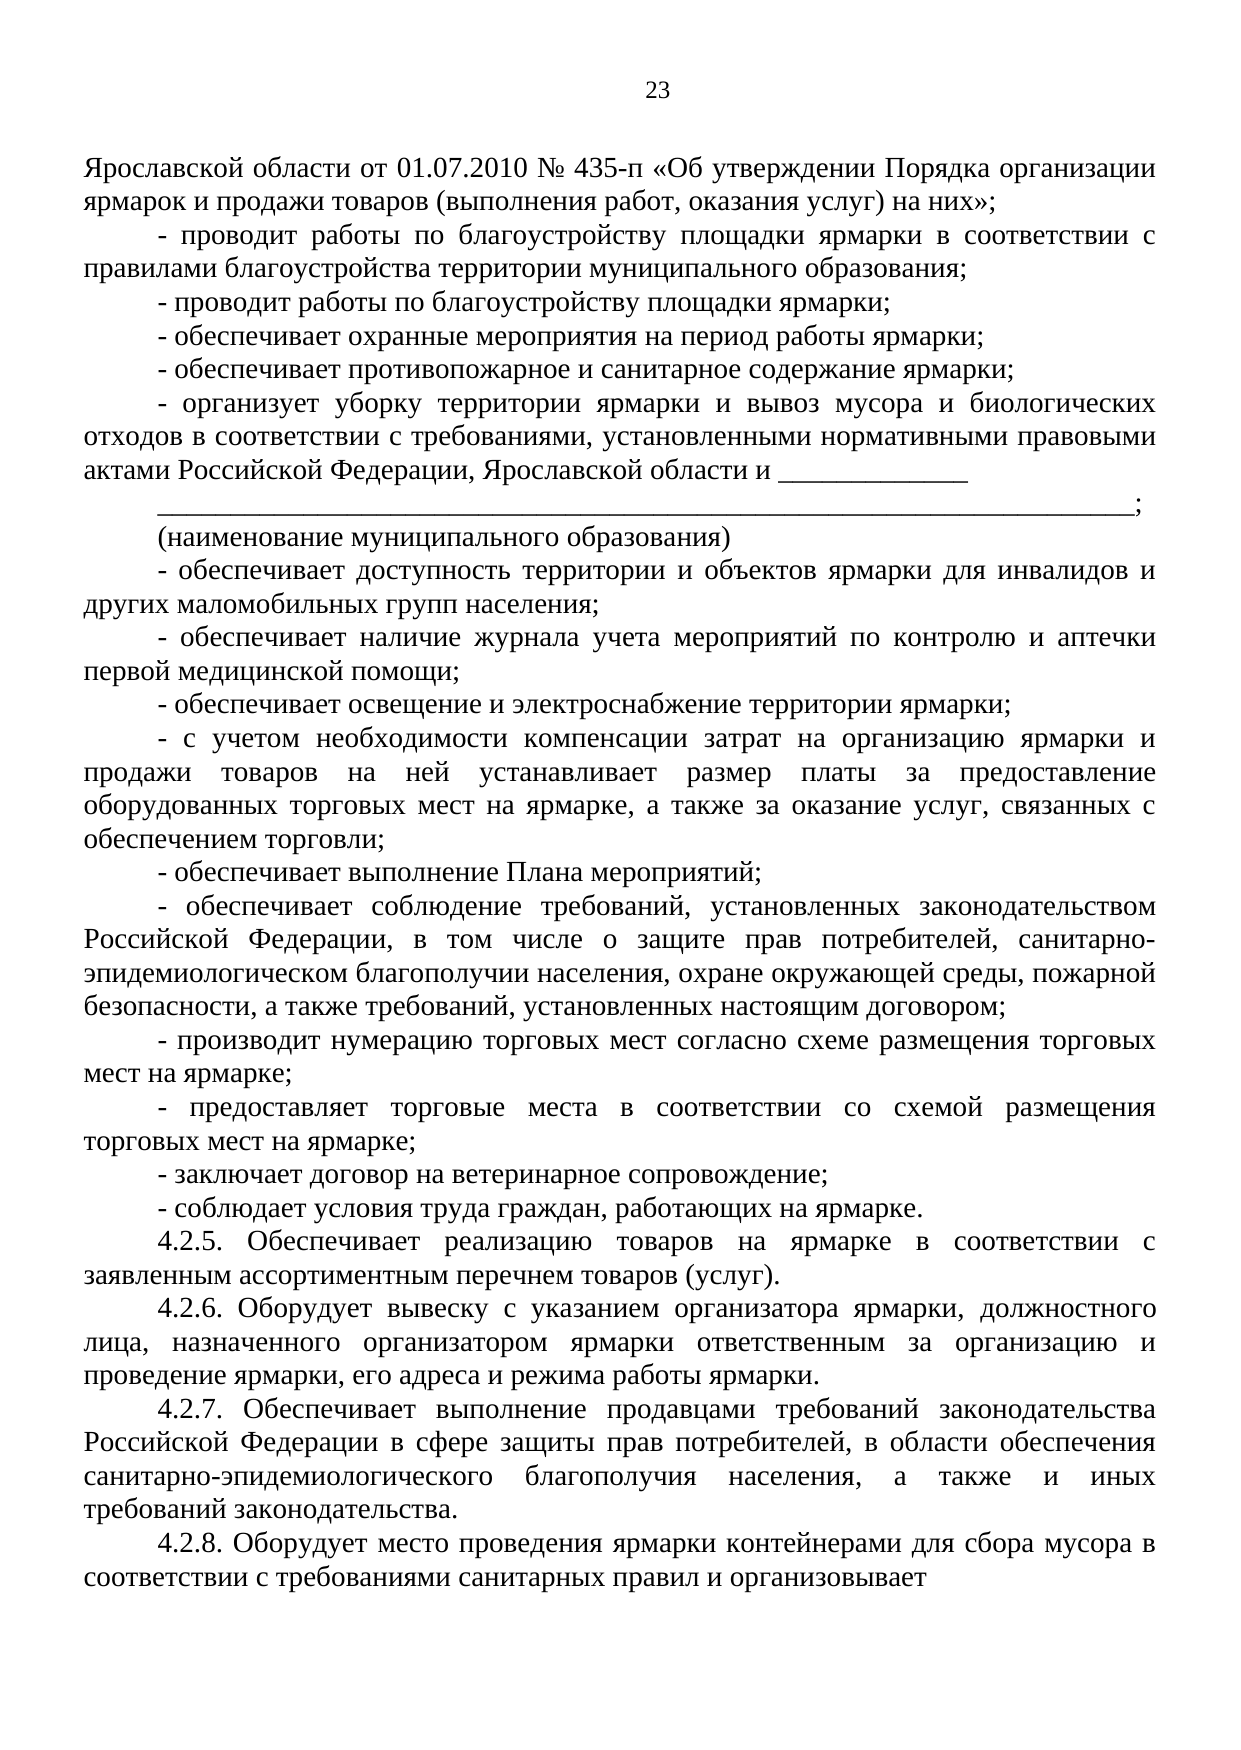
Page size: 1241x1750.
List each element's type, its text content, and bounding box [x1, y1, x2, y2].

text - соблюдает условия труда граждан, работающих на ярмарке. [83, 1190, 1157, 1223]
text 4.2.8. Оборудует место проведения ярмарки контейнерами для сбора мусора в соответствии с требованиями санитарных правил и организовывает [83, 1525, 1157, 1592]
text - обеспечивает охранные мероприятия на период работы ярмарки; [83, 318, 1157, 351]
text - с учетом необходимости компенсации затрат на организацию ярмарки и продажи товаров на ней устанавливает размер платы за предоставление оборудованных торговых мест на ярмарке, а также за оказание услуг, связанных с обеспечением торговли; [83, 720, 1157, 854]
text - обеспечивает выполнение Плана мероприятий; [83, 854, 1157, 888]
text - обеспечивает противопожарное и санитарное содержание ярмарки; [83, 351, 1157, 385]
text - заключает договор на ветеринарное сопровождение; [83, 1156, 1157, 1190]
text 4.2.5. Обеспечивает реализацию товаров на ярмарке в соответствии с заявленным ассортиментным перечнем товаров (услуг). [83, 1223, 1157, 1290]
text ___________________________________________________________________; [83, 485, 1157, 519]
text - обеспечивает освещение и электроснабжение территории ярмарки; [83, 687, 1157, 720]
text - проводит работы по благоустройству площадки ярмарки; [83, 284, 1157, 318]
text 4.2.6. Оборудует вывеску с указанием организатора ярмарки, должностного лица, назначенного организатором ярмарки ответственным за организацию и проведение ярмарки, его адреса и режима работы ярмарки. [83, 1290, 1157, 1391]
text - обеспечивает соблюдение требований, установленных законодательством Российской Федерации, в том числе о защите прав потребителей, санитарно-эпидемиологическом благополучии населения, охране окружающей среды, пожарной безопасности, а также требований, установленных настоящим договором; [83, 888, 1157, 1022]
text - организует уборку территории ярмарки и вывоз мусора и биологических отходов в соответствии с требованиями, установленными нормативными правовыми актами Российской Федерации, Ярославской области и _____________ [83, 385, 1157, 485]
text (наименование муниципального образования) [83, 519, 1157, 552]
text - предоставляет торговые места в соответствии со схемой размещения торговых мест на ярмарке; [83, 1089, 1157, 1156]
text - обеспечивает наличие журнала учета мероприятий по контролю и аптечки первой медицинской помощи; [83, 619, 1157, 687]
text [83, 150, 1157, 217]
text - обеспечивает доступность территории и объектов ярмарки для инвалидов и других маломобильных групп населения; [83, 552, 1157, 619]
text - проводит работы по благоустройству площадки ярмарки в соответствии с правилами благоустройства территории муниципального образования; [83, 217, 1157, 284]
text 4.2.7. Обеспечивает выполнение продавцами требований законодательства Российской Федерации в сфере защиты прав потребителей, в области обеспечения санитарно-эпидемиологического благополучия населения, а также и иных требований законодательства. [83, 1391, 1157, 1525]
text - производит нумерацию торговых мест согласно схеме размещения торговых мест на ярмарке; [83, 1022, 1157, 1089]
